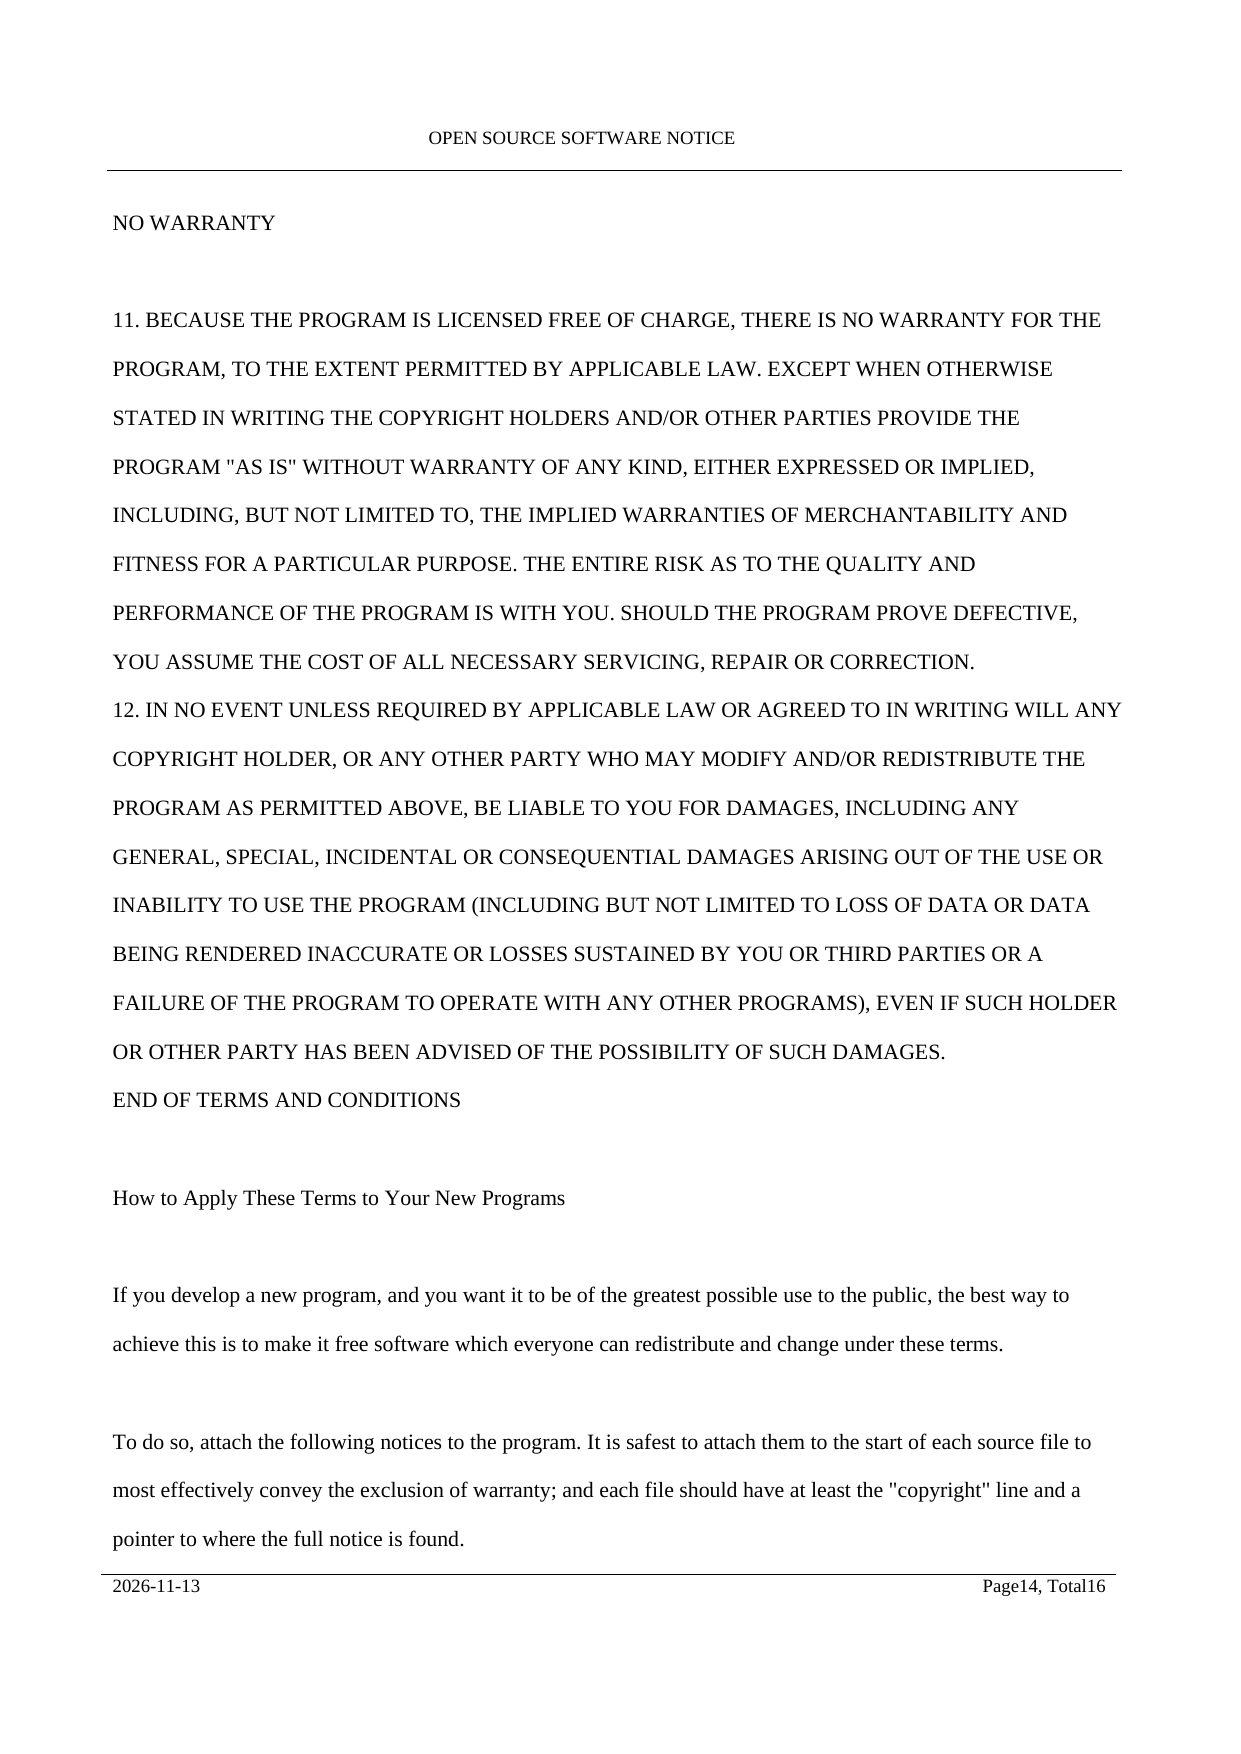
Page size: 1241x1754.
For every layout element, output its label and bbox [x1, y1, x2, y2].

text [112, 206, 1128, 1555]
